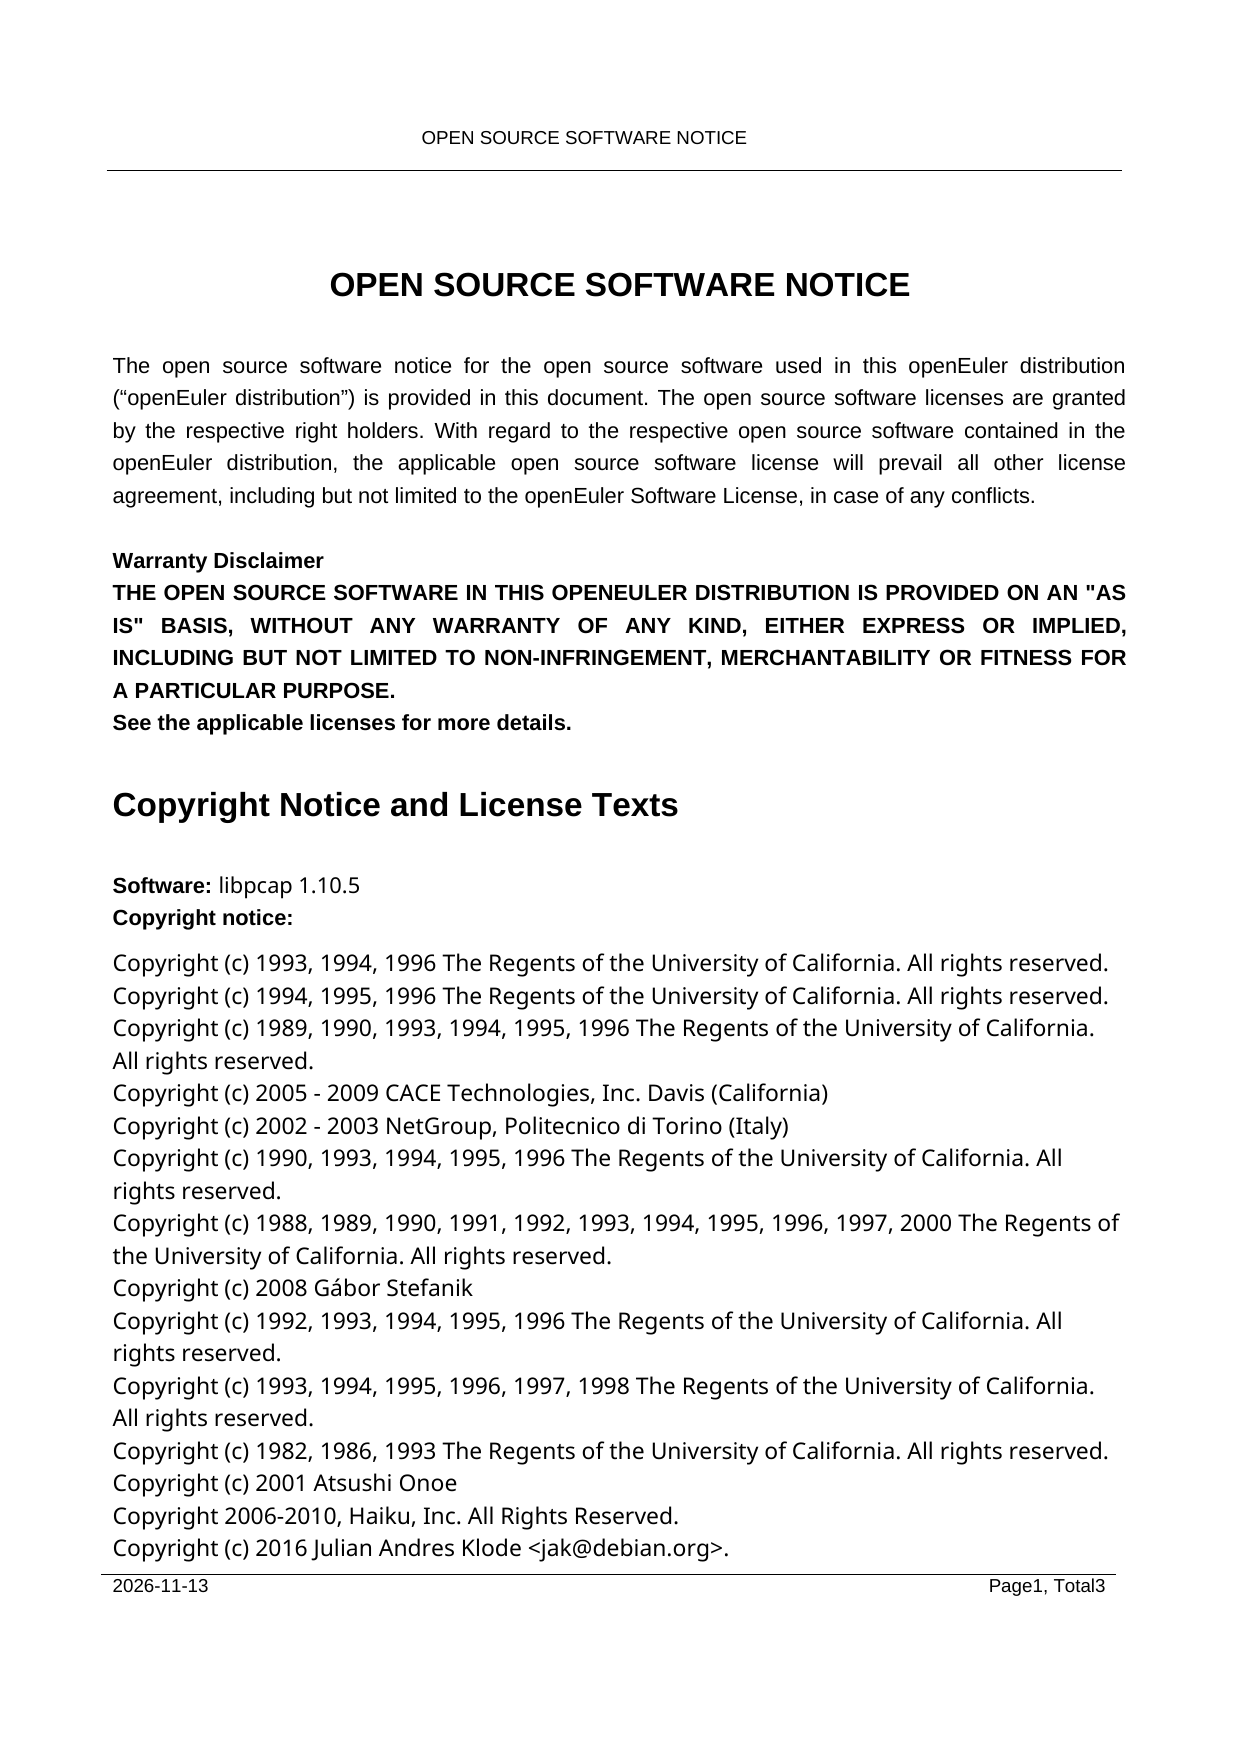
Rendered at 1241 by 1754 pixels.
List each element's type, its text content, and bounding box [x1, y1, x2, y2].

text Copyright notice: [112, 901, 1128, 934]
text The open source software notice for the open source software used in this openEuler distribution (“openEuler distribution”) is provided in this document. The open source software licenses are granted by the respective right holders. With regard to the respective open source software contained in the openEuler distribution, the applicable open source software license will prevail all other license agreement, including but not limited to the openEuler Software License, in case of any conflicts. [112, 349, 1128, 511]
text Copyright Notice and License Texts [112, 771, 1128, 836]
text OPEN SOURCE SOFTWARE NOTICE [112, 251, 1128, 316]
text Warranty Disclaimer [112, 544, 1128, 576]
text THE OPEN SOURCE SOFTWARE IN THIS OPENEULER DISTRIBUTION IS PROVIDED ON AN "AS IS" BASIS, WITHOUT ANY WARRANTY OF ANY KIND, EITHER EXPRESS OR IMPLIED, INCLUDING BUT NOT LIMITED TO NON-INFRINGEMENT, MERCHANTABILITY OR FITNESS FOR A PARTICULAR PURPOSE. See the applicable licenses for more details. [112, 576, 1128, 739]
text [112, 947, 1128, 1564]
title Software: libpcap 1.10.5 [112, 869, 1128, 901]
